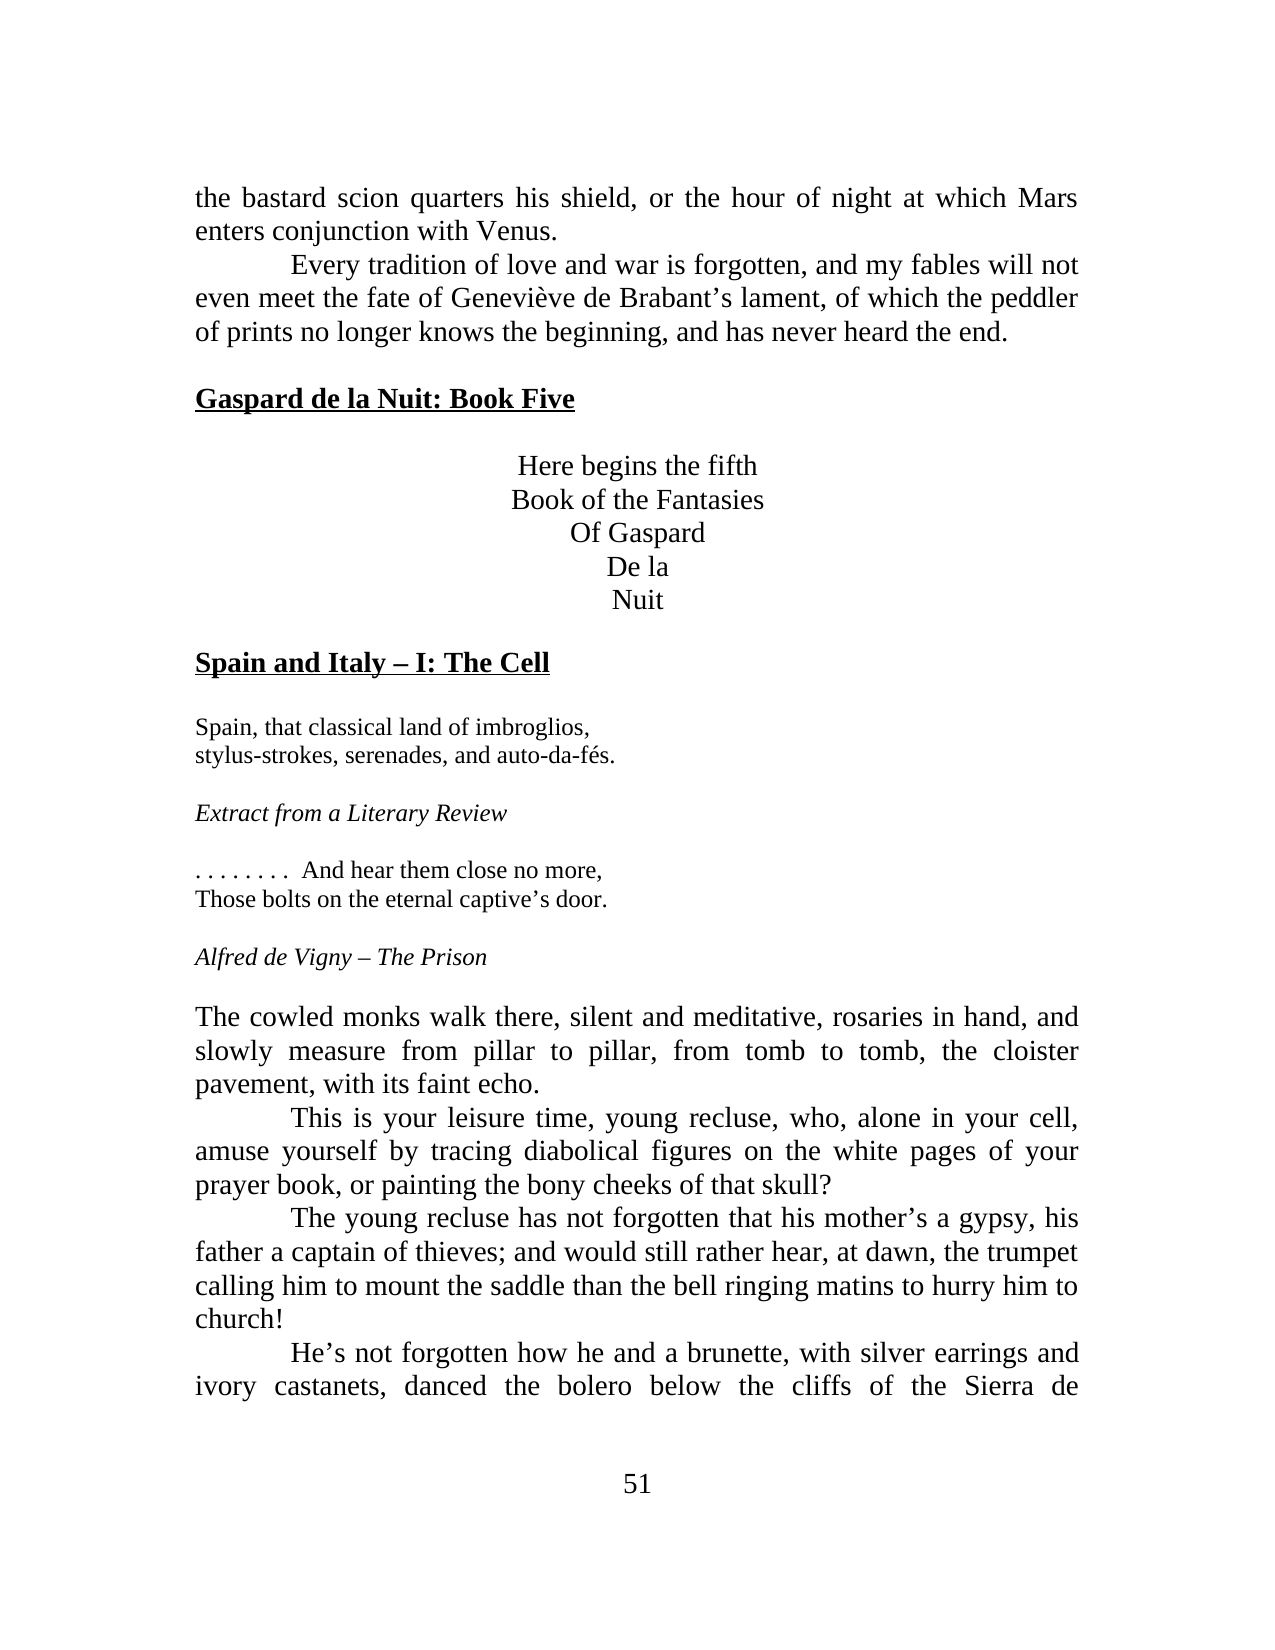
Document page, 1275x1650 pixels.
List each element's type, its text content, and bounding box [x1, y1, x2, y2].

text Extract from a Literary Review [195, 798, 1080, 827]
text Nuit [195, 582, 1080, 616]
text Spain, that classical land of imbroglios, [195, 712, 1080, 741]
text Every tradition of love and war is forgotten, and my fables will not even meet the fate of Geneviève de Brabant’s lament, of which the peddler of prints no longer knows the beginning, and has never heard the end. [195, 247, 1080, 348]
subtitle Spain and Italy – I: The Cell [195, 645, 1080, 678]
text De la [195, 549, 1080, 582]
text . . . . . . . . And hear them close no more, [195, 856, 1080, 884]
text Book of the Fantasies [195, 482, 1080, 515]
text Of Gaspard [195, 515, 1080, 549]
text Here begins the fifth [195, 448, 1080, 482]
text Alfred de Vigny – The Prison [195, 942, 1080, 971]
text Those bolts on the eternal captive’s door. [195, 884, 1080, 913]
text This is your leisure time, young recluse, who, alone in your cell, amuse yourself by tracing diabolical figures on the white pages of your prayer book, or painting the bony cheeks of that skull? [195, 1100, 1080, 1201]
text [195, 1335, 1080, 1402]
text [195, 180, 1080, 247]
text The cowled monks walk there, silent and meditative, rosaries in hand, and slowly measure from pillar to pillar, from tomb to tomb, the cloister pavement, with its faint echo. [195, 999, 1080, 1100]
text stylus-strokes, serenades, and auto-da-fés. [195, 741, 1080, 769]
text The young recluse has not forgotten that his mother’s a gypsy, his father a captain of thieves; and would still rather hear, at dawn, the trumpet calling him to mount the saddle than the bell ringing matins to hurry him to church! [195, 1201, 1080, 1335]
subtitle Gaspard de la Nuit: Book Five [195, 381, 1080, 415]
